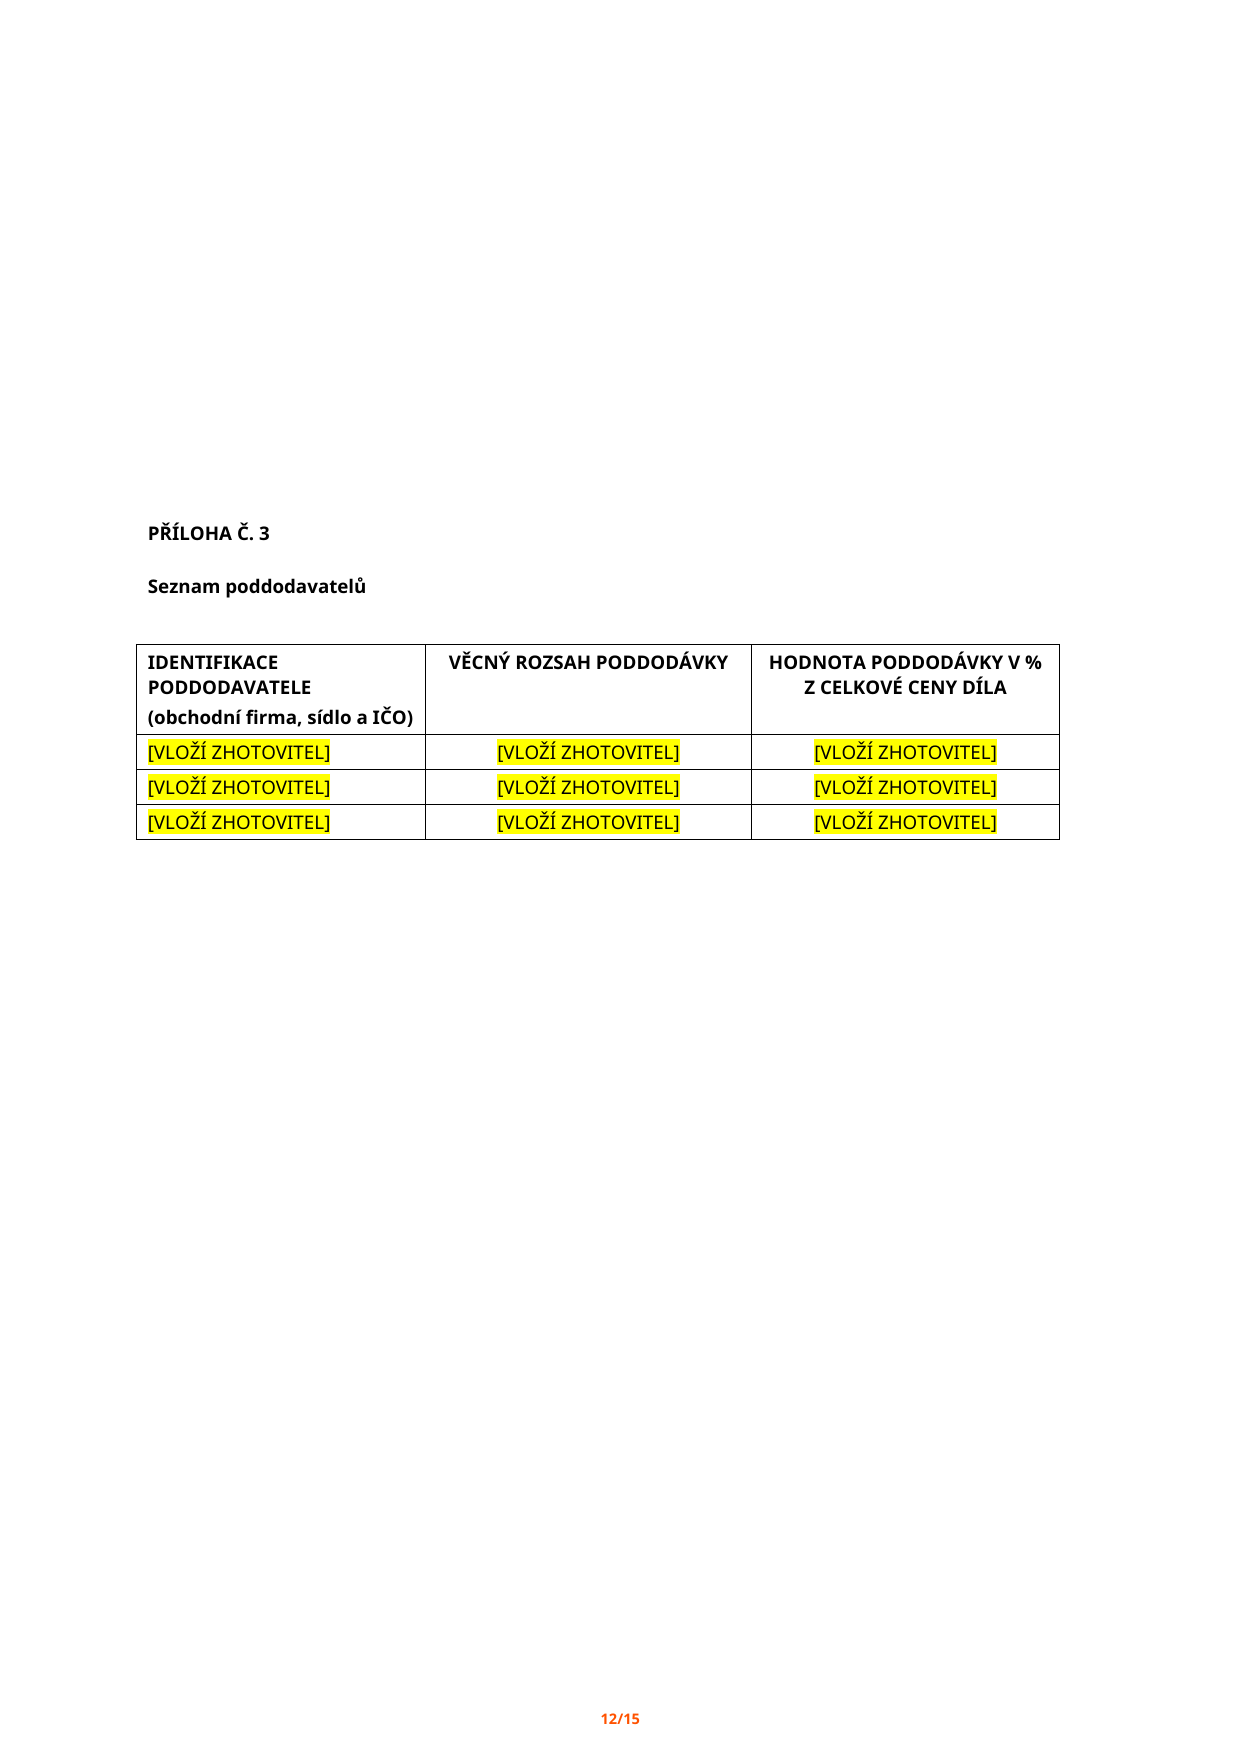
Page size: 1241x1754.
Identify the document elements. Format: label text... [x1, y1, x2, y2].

table_header VĚCNÝ ROZSAH PODDODÁVKY [426, 645, 751, 734]
table_cell [VLOŽÍ ZHOTOVITEL] [752, 770, 1059, 804]
table_cell [VLOŽÍ ZHOTOVITEL] [137, 805, 425, 839]
table_cell [VLOŽÍ ZHOTOVITEL] [426, 770, 751, 804]
table_cell [VLOŽÍ ZHOTOVITEL] [137, 735, 425, 769]
table_header HODNOTA PODDODÁVKY V % Z CELKOVÉ CENY DÍLA [752, 645, 1059, 734]
table_cell [VLOŽÍ ZHOTOVITEL] [752, 735, 1059, 769]
table_header IDENTIFIKACE PODDODAVATELE (obchodní firma, sídlo a IČO) [137, 645, 425, 734]
table_cell [VLOŽÍ ZHOTOVITEL] [426, 805, 751, 839]
text Seznam poddodavatelů [148, 574, 1092, 599]
table_cell [VLOŽÍ ZHOTOVITEL] [752, 805, 1059, 839]
text Příloha č. 3 [148, 521, 1092, 546]
table_cell [VLOŽÍ ZHOTOVITEL] [137, 770, 425, 804]
table_cell [VLOŽÍ ZHOTOVITEL] [426, 735, 751, 769]
